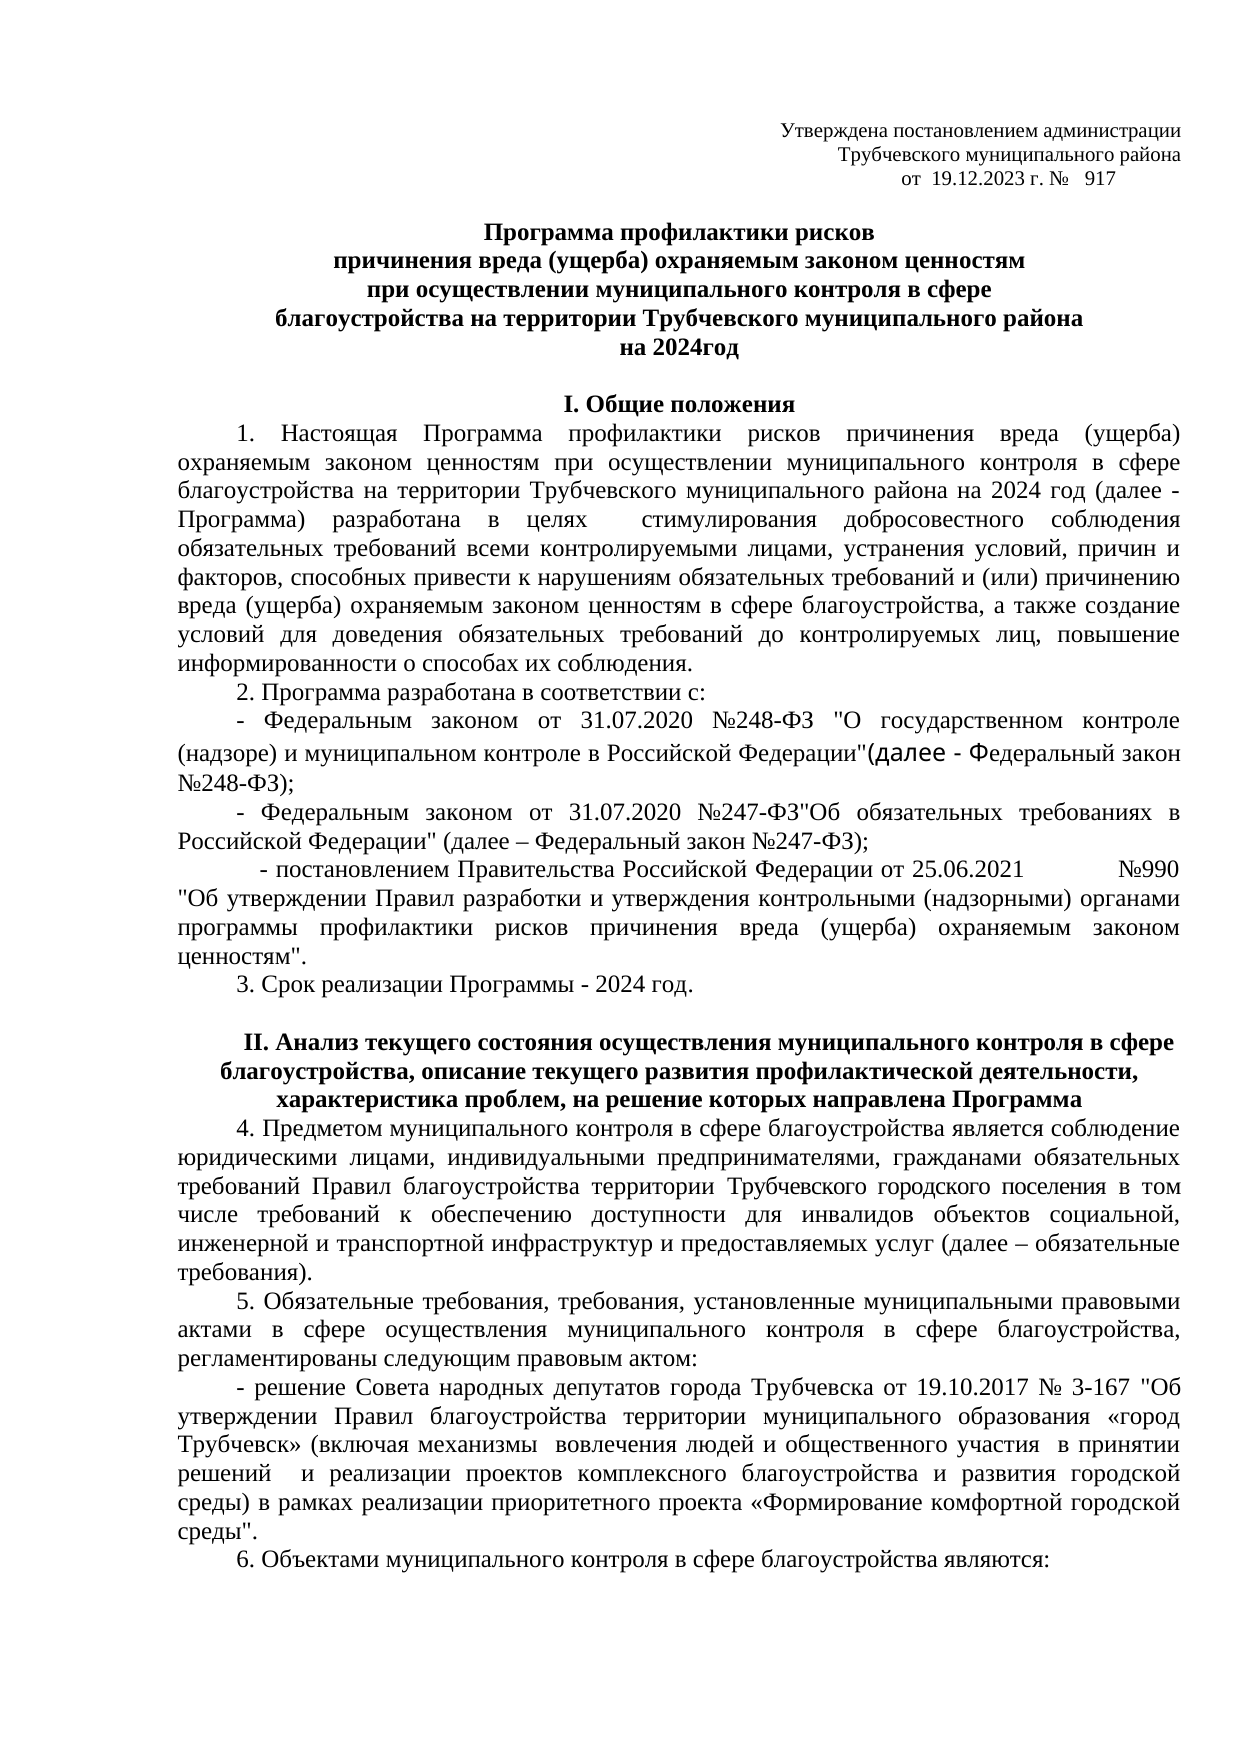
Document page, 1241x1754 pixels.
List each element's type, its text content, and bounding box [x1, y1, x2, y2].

text 3. Срок реализации Программы - 2024 год. [177, 969, 1181, 998]
text причинения вреда (ущерба) охраняемым законом ценностям [177, 245, 1181, 274]
text 2. Программа разработана в соответствии с: [177, 677, 1181, 705]
text на 2024год [177, 332, 1181, 360]
text 4. Предметом муниципального контроля в сфере благоустройства является соблюдение юридическими лицами, индивидуальными предпринимателями, гражданами обязательных требований Правил благоустройства территории Трубчевского городского поселения в том числе требований к обеспечению доступности для инвалидов объектов социальной, инженерной и транспортной инфраструктур и предоставляемых услуг (далее – обязательные требования). [177, 1113, 1181, 1286]
text - решение Совета народных депутатов города Трубчевска от 19.10.2017 № 3-167 "Об утверждении Правил благоустройства территории муниципального образования «город Трубчевск» (включая механизмы вовлечения людей и общественного участия в принятии решений и реализации проектов комплексного благоустройства и развития городской среды) в рамках реализации приоритетного проекта «Формирование комфортной городской среды". [177, 1372, 1181, 1544]
text Утверждена постановлением администрации [177, 118, 1181, 142]
text при осуществлении муниципального контроля в сфере [177, 274, 1181, 303]
subtitle II. Анализ текущего состояния осуществления муниципального контроля в сфере благоустройства, описание текущего развития профилактической деятельности, характеристика проблем, на решение которых направлена Программа [177, 1027, 1181, 1113]
text - Федеральным законом от 31.07.2020 №248-ФЗ "О государственном контроле (надзоре) и муниципальном контроле в Российской Федерации"(далее - Федеральный закон №248-ФЗ); [177, 705, 1181, 797]
text Программа профилактики рисков [177, 217, 1181, 245]
text от 19.12.2023 г. № 917 [177, 166, 1181, 190]
text 5. Обязательные требования, требования, установленные муниципальными правовыми актами в сфере осуществления муниципального контроля в сфере благоустройства, регламентированы следующим правовым актом: [177, 1286, 1181, 1372]
text I. Общие положения [177, 389, 1181, 418]
title 1. Настоящая Программа профилактики рисков причинения вреда (ущерба) охраняемым законом ценностям при осуществлении муниципального контроля в сфере благоустройства на территории Трубчевского муниципального района на 2024 год (далее - Программа) разработана в целях стимулирования добросовестного соблюдения обязательных требований всеми контролируемыми лицами, устранения условий, причин и факторов, способных привести к нарушениям обязательных требований и (или) причинению вреда (ущерба) охраняемым законом ценностям в сфере благоустройства, а также создание условий для доведения обязательных требований до контролируемых лиц, повышение информированности о способах их соблюдения. [177, 418, 1181, 677]
text благоустройства на территории Трубчевского муниципального района [177, 303, 1181, 332]
text - постановлением Правительства Российской Федерации от 25.06.2021 №990 "Об утверждении Правил разработки и утверждения контрольными (надзорными) органами программы профилактики рисков причинения вреда (ущерба) охраняемым законом ценностям". [177, 854, 1181, 969]
text Трубчевского муниципального района [177, 142, 1181, 166]
text - Федеральным законом от 31.07.2020 №247-ФЗ"Об обязательных требованиях в Российской Федерации" (далее – Федеральный закон №247-ФЗ); [177, 797, 1181, 854]
text 6. Объектами муниципального контроля в сфере благоустройства являются: [177, 1544, 1181, 1573]
